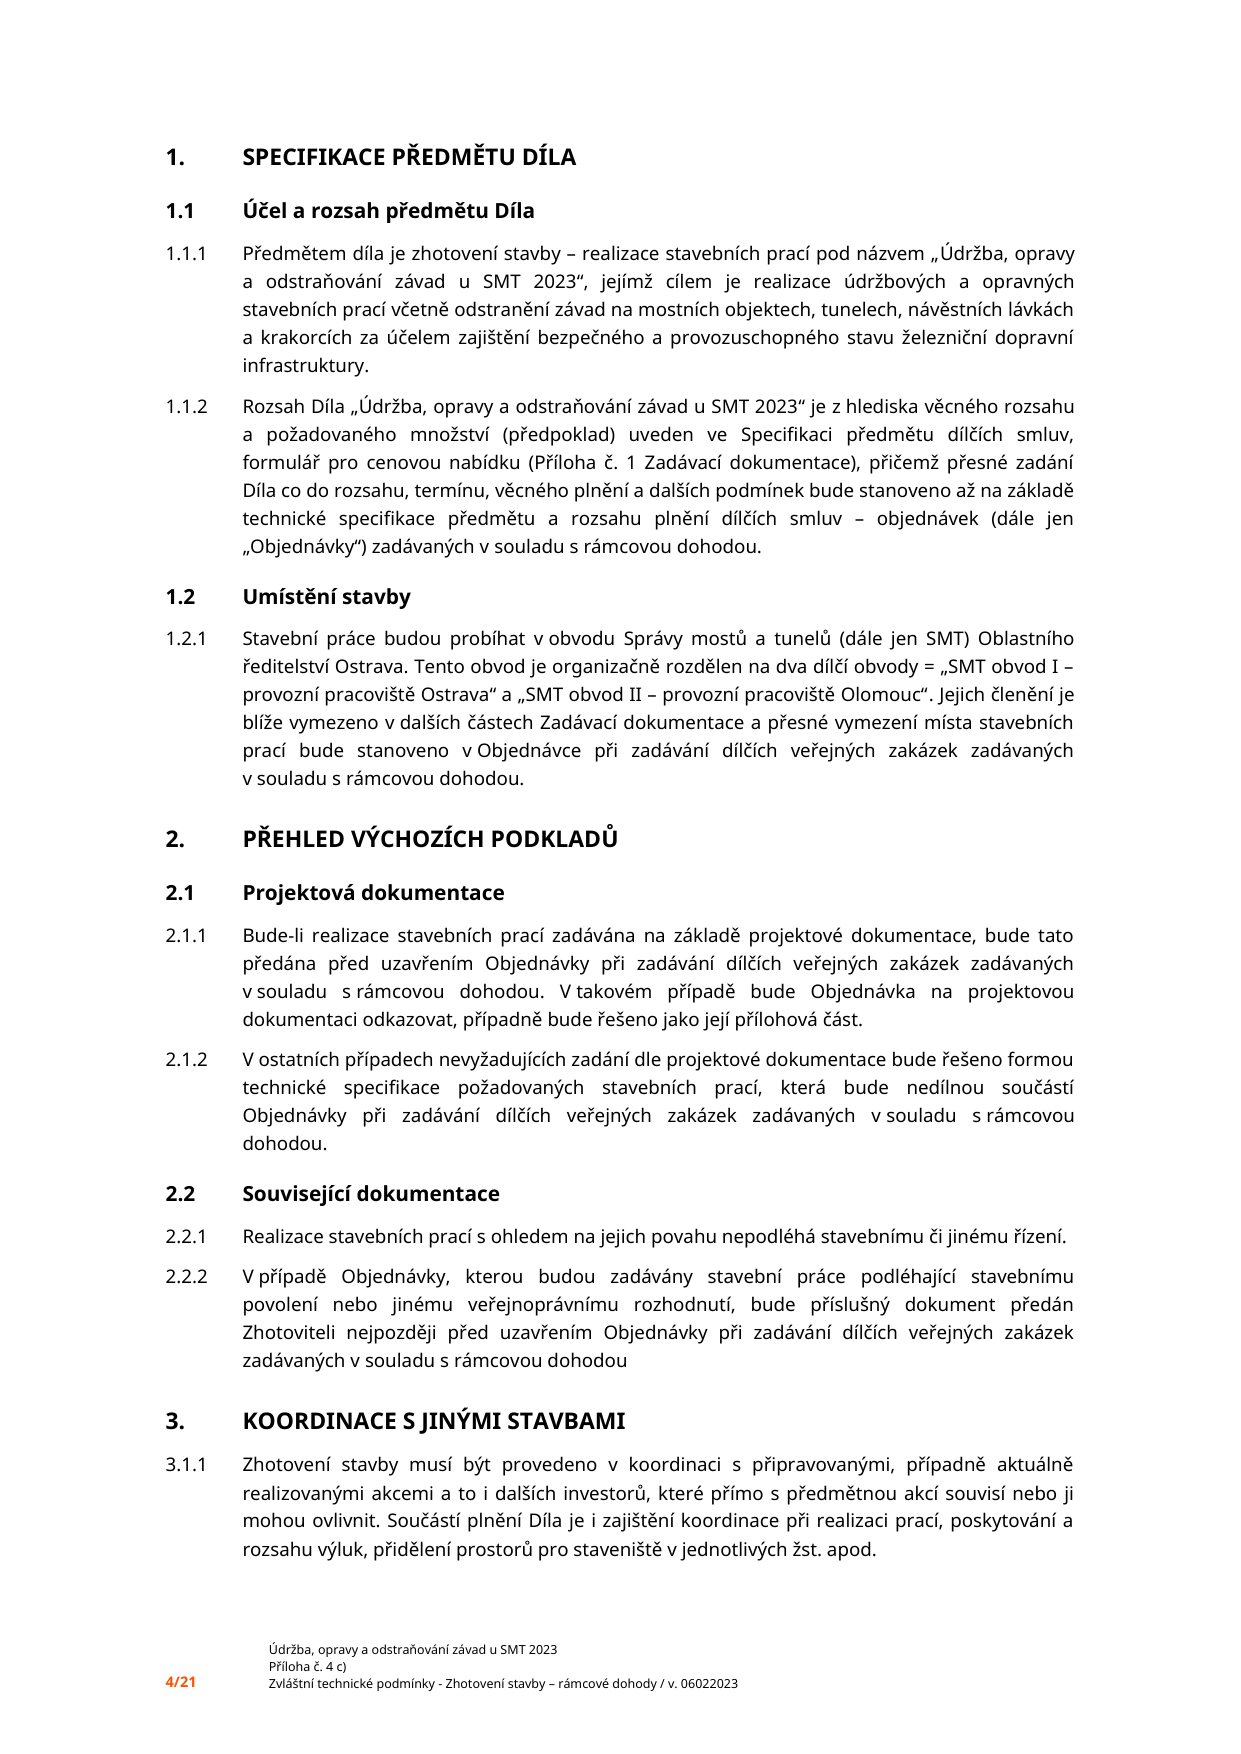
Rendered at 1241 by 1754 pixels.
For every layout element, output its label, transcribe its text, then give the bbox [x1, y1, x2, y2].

text Umístění stavby [165, 582, 1075, 610]
text V případě Objednávky, kterou budou zadávány stavební práce podléhající stavebnímu povolení nebo jinému veřejnoprávnímu rozhodnutí, bude příslušný dokument předán Zhotoviteli nejpozději před uzavřením Objednávky při zadávání dílčích veřejných zakázek zadávaných v souladu s rámcovou dohodou [165, 1264, 1075, 1373]
text Bude-li realizace stavebních prací zadávána na základě projektové dokumentace, bude tato předána před uzavřením Objednávky při zadávání dílčích veřejných zakázek zadávaných v souladu s rámcovou dohodou. V takovém případě bude Objednávka na projektovou dokumentaci odkazovat, případně bude řešeno jako její přílohová část. [165, 922, 1075, 1031]
text Realizace stavebních prací s ohledem na jejich povahu nepodléhá stavebnímu či jinému řízení. [165, 1223, 1075, 1249]
text Účel a rozsah předmětu Díla [165, 197, 1075, 225]
text Zhotovení stavby musí být provedeno v koordinaci s připravovanými, případně aktuálně realizovanými akcemi a to i dalších investorů, které přímo s předmětnou akcí souvisí nebo ji mohou ovlivnit. Součástí plnění Díla je i zajištění koordinace při realizaci prací, poskytování a rozsahu výluk, přidělení prostorů pro staveniště v jednotlivých žst. apod. [165, 1452, 1075, 1561]
text PŘEHLED VÝCHOZÍCH PODKLADŮ [165, 823, 1075, 854]
text Související dokumentace [165, 1179, 1075, 1208]
text Projektová dokumentace [165, 878, 1075, 907]
text Stavební práce budou probíhat v obvodu Správy mostů a tunelů (dále jen SMT) Oblastního ředitelství Ostrava. Tento obvod je organizačně rozdělen na dva dílčí obvody = „SMT obvod I – provozní pracoviště Ostrava“ a „SMT obvod II – provozní pracoviště Olomouc“. Jejich členění je blíže vymezeno v dalších částech Zadávací dokumentace a přesné vymezení místa stavebních prací bude stanoveno v Objednávce při zadávání dílčích veřejných zakázek zadávaných v souladu s rámcovou dohodou. [165, 626, 1075, 791]
text KOORDINACE S JINÝMI STAVBAMI [165, 1405, 1075, 1436]
text Rozsah Díla „Údržba, opravy a odstraňování závad u SMT 2023“ je z hlediska věcného rozsahu a požadovaného množství (předpoklad) uveden ve Specifikaci předmětu dílčích smluv, formulář pro cenovou nabídku (Příloha č. 1 Zadávací dokumentace), přičemž přesné zadání Díla co do rozsahu, termínu, věcného plnění a dalších podmínek bude stanoveno až na základě technické specifikace předmětu a rozsahu plnění dílčích smluv – objednávek (dále jen „Objednávky“) zadávaných v souladu s rámcovou dohodou. [165, 393, 1075, 558]
text Předmětem díla je zhotovení stavby – realizace stavebních prací pod názvem „Údržba, opravy a odstraňování závad u SMT 2023“, jejímž cílem je realizace údržbových a opravných stavebních prací včetně odstranění závad na mostních objektech, tunelech, návěstních lávkách a krakorcích za účelem zajištění bezpečného a provozuschopného stavu železniční dopravní infrastruktury. [165, 240, 1075, 378]
text SPECIFIKACE PŘEDMĚTU DÍLA [165, 141, 1075, 173]
text V ostatních případech nevyžadujících zadání dle projektové dokumentace bude řešeno formou technické specifikace požadovaných stavebních prací, která bude nedílnou součástí Objednávky při zadávání dílčích veřejných zakázek zadávaných v souladu s rámcovou dohodou. [165, 1046, 1075, 1156]
